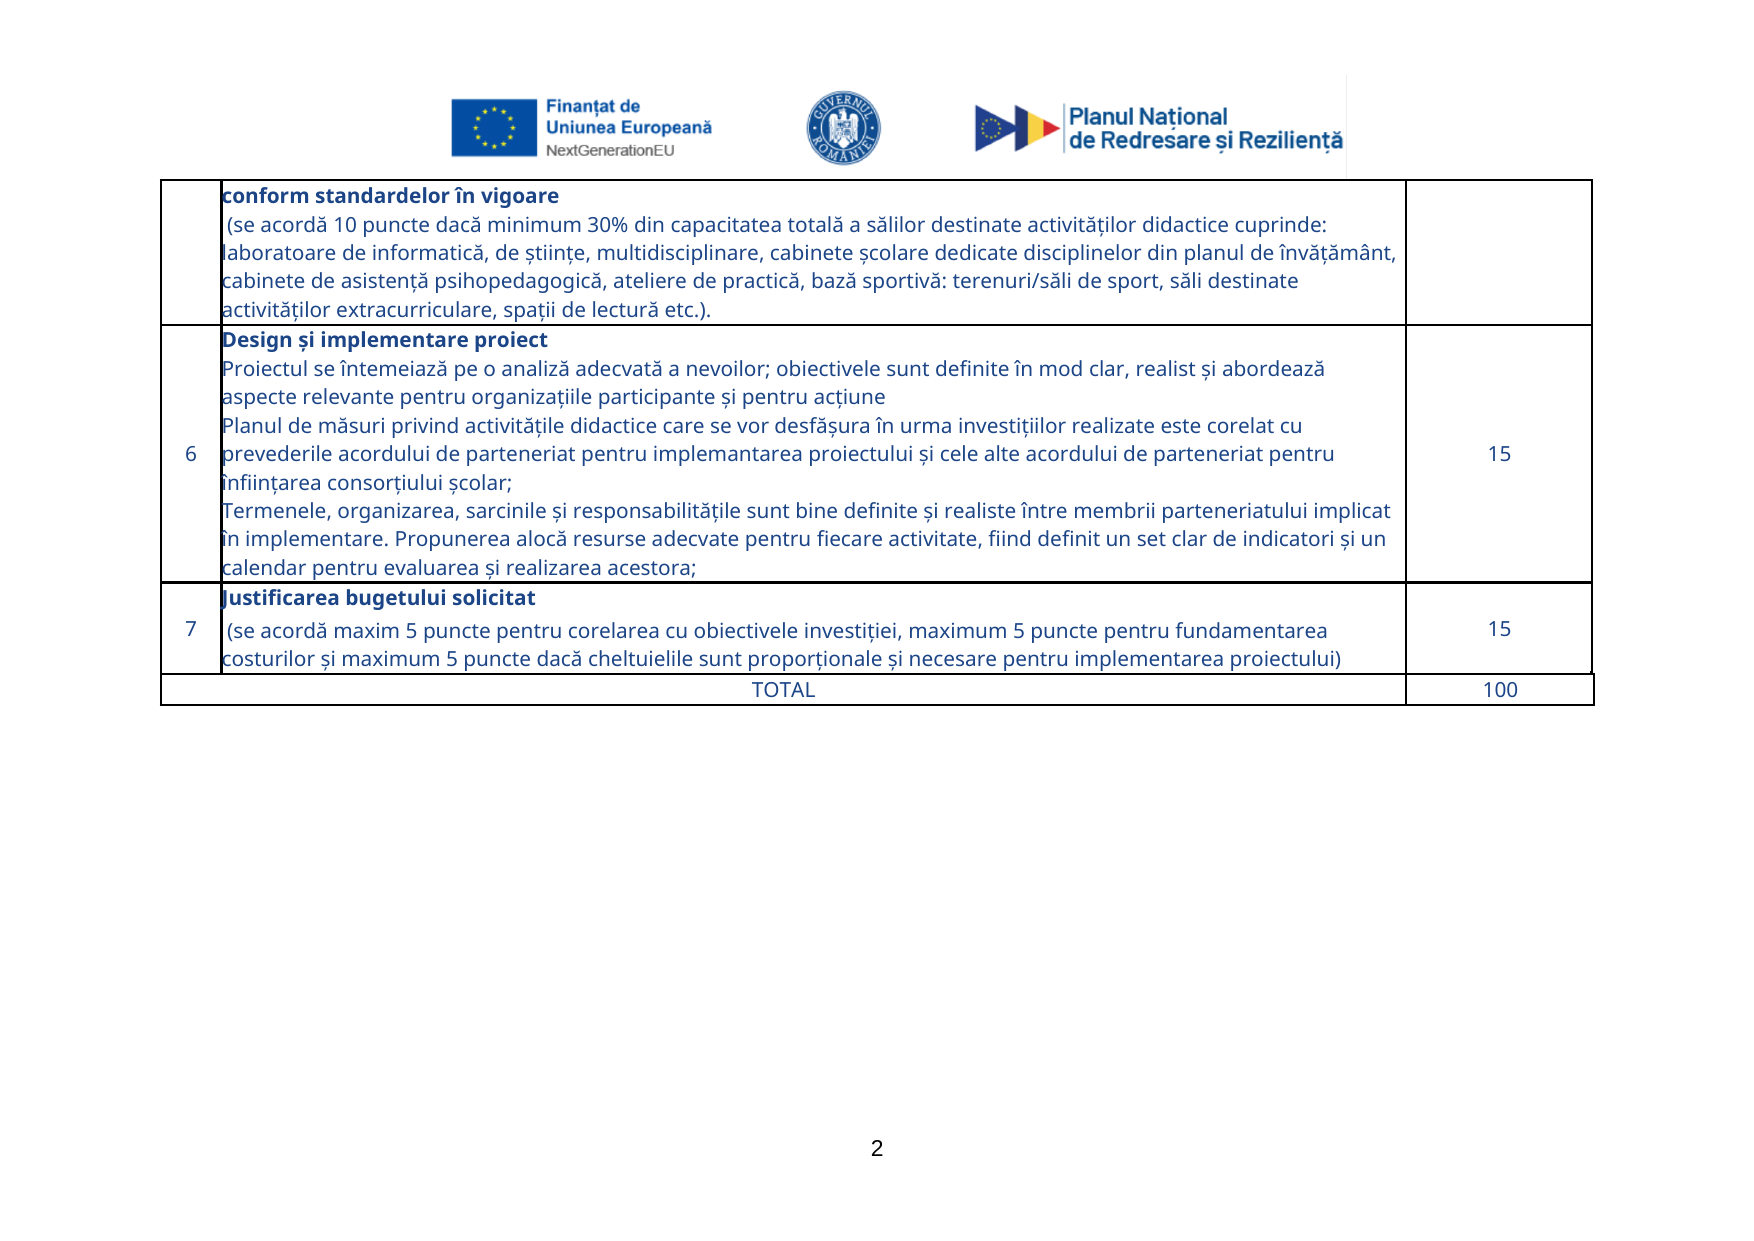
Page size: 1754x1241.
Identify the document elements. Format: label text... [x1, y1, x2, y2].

picture [406, 75, 1347, 179]
table_cell Justificarea bugetului solicitat (se acordă maxim 5 puncte pentru corelarea cu obiectivele investiției, maximum 5 puncte pentru fundamentarea costurilor și maximum 5 puncte dacă cheltuielile sunt proporționale și necesare pentru implementarea proiectului) [223, 584, 1405, 673]
table_cell 15 [1407, 326, 1591, 581]
table_cell 15 [1407, 584, 1591, 673]
table_cell 5 [162, 181, 220, 323]
table_cell 7 [162, 584, 220, 673]
table_cell TOTAL [162, 675, 1405, 703]
table_cell Design și implementare proiect Proiectul se întemeiază pe o analiză adecvată a nevoilor; obiectivele sunt definite în mod clar, realist și abordează aspecte relevante pentru organizațiile participante și pentru acțiune Planul de măsuri privind activitățile didactice care se vor desfășura în urma investițiilor realizate este corelat cu prevederile acordului de parteneriat pentru implemantarea proiectului și cele alte acordului de parteneriat pentru înființarea consorțiului școlar; Termenele, organizarea, sarcinile și responsabilitățile sunt bine definite și realiste între membrii parteneriatului implicat în implementare. Propunerea alocă resurse adecvate pentru fiecare activitate, fiind definit un set clar de indicatori și un calendar pentru evaluarea și realizarea acestora; [223, 326, 1405, 581]
table_cell 10 [1407, 181, 1591, 323]
table_cell 100 [1407, 675, 1593, 703]
table_cell 6 [162, 326, 220, 581]
